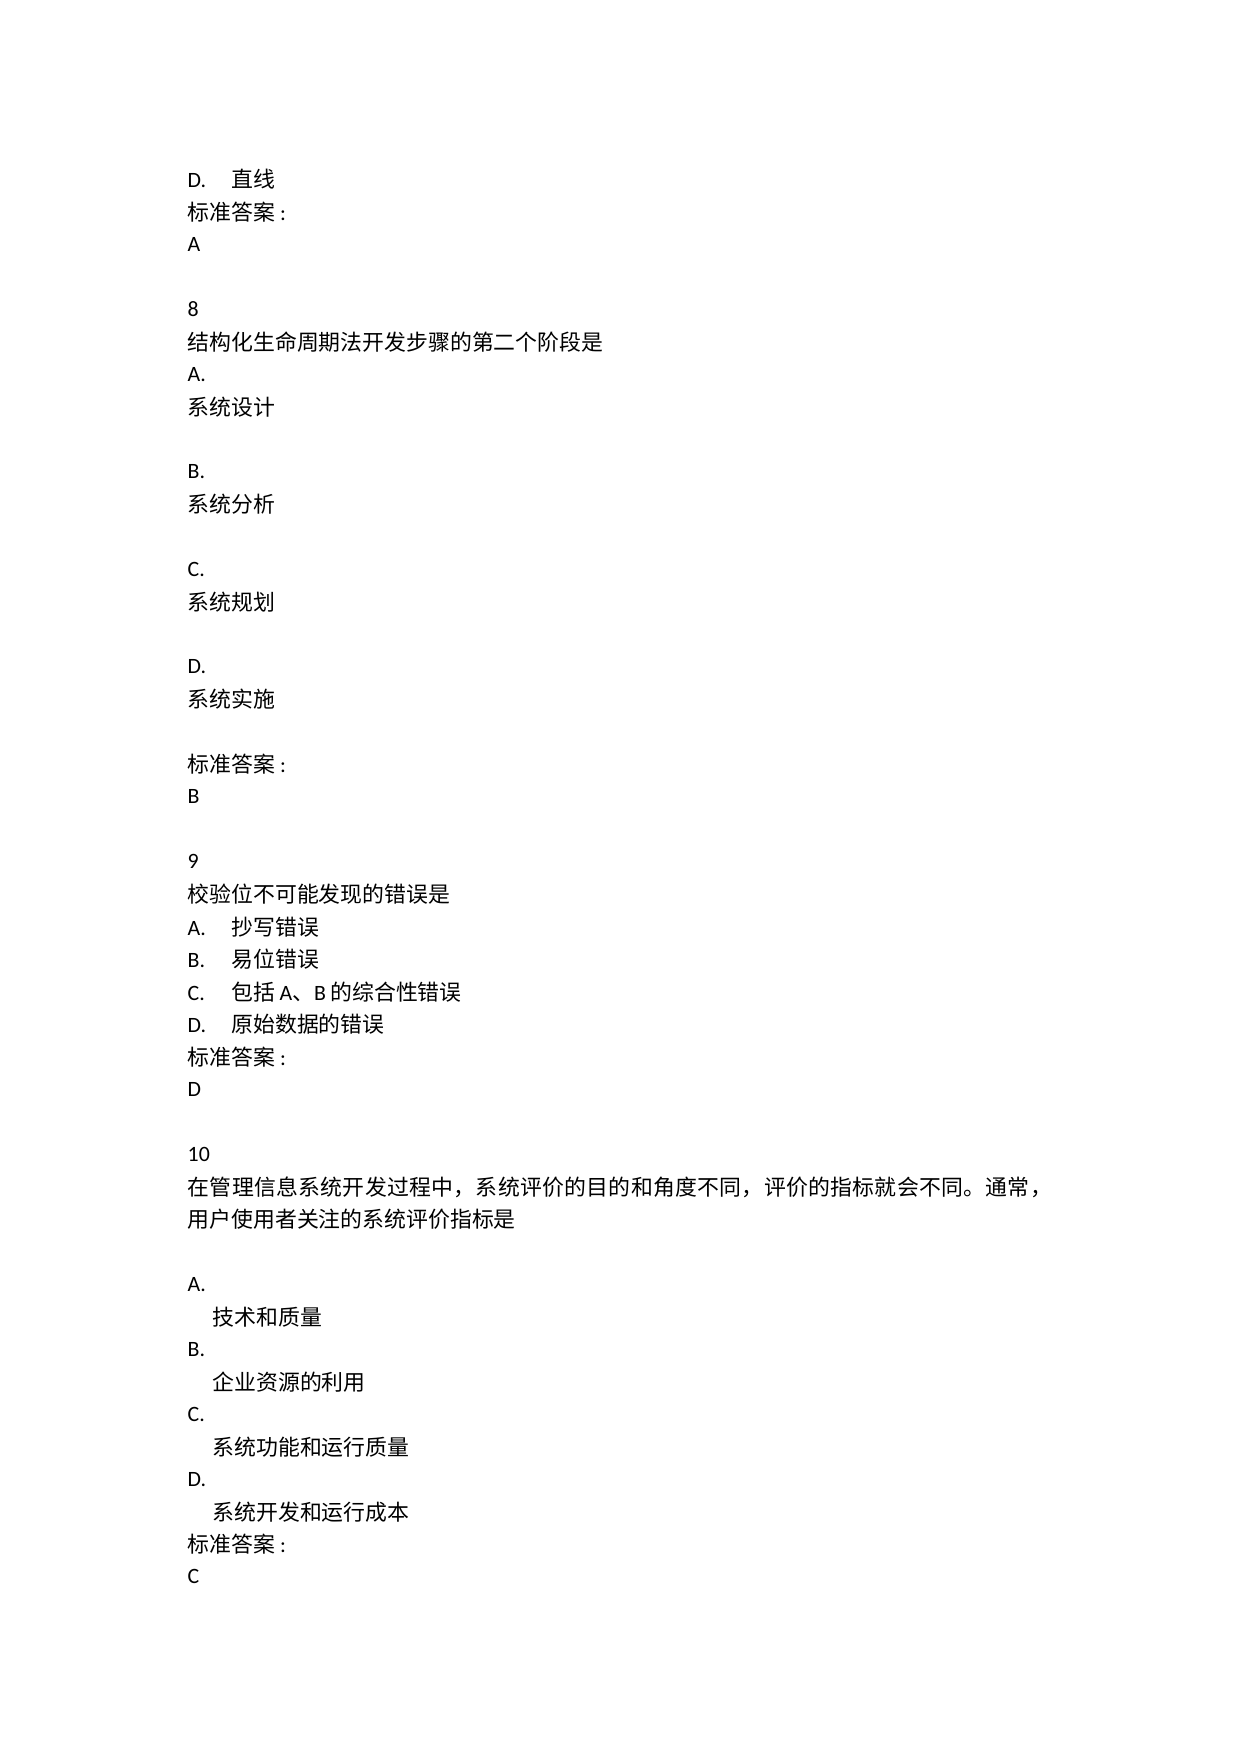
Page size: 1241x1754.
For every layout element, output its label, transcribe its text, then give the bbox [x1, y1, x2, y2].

text 标准答案 : [187, 1527, 1053, 1559]
text C. 包括A、B的综合性错误 [187, 974, 1053, 1007]
text 标准答案 : [187, 194, 1053, 227]
text B. [187, 1332, 1053, 1364]
text 9 [187, 844, 1053, 877]
text D. [187, 1462, 1053, 1494]
text 系统设计 [187, 389, 1053, 422]
text C [187, 1559, 1053, 1592]
text 标准答案 : [187, 747, 1053, 779]
text 结构化生命周期法开发步骤的第二个阶段是 [187, 324, 1053, 357]
text 技术和质量 [187, 1299, 1053, 1332]
text 系统规划 [187, 584, 1053, 617]
text A. [187, 357, 1053, 389]
text A. [187, 1267, 1053, 1299]
text C. [187, 1397, 1053, 1429]
text 系统分析 [187, 487, 1053, 519]
text B [187, 779, 1053, 812]
text 校验位不可能发现的错误是 [187, 877, 1053, 909]
text D. [187, 649, 1053, 682]
text B. [187, 454, 1053, 487]
text 系统开发和运行成本 [187, 1494, 1053, 1527]
text D. 直线 [187, 162, 1053, 194]
text 10 [187, 1137, 1053, 1169]
text 企业资源的利用 [187, 1364, 1053, 1397]
text 系统实施 [187, 682, 1053, 714]
text A. 抄写错误 [187, 909, 1053, 942]
text 在管理信息系统开发过程中，系统评价的目的和角度不同，评价的指标就会不同。通常，用户使用者关注的系统评价指标是 [187, 1169, 1053, 1234]
text D. 原始数据的错误 [187, 1007, 1053, 1039]
text C. [187, 552, 1053, 584]
text 8 [187, 292, 1053, 324]
text A [187, 227, 1053, 259]
text 系统功能和运行质量 [187, 1429, 1053, 1462]
text D [187, 1072, 1053, 1104]
text 标准答案 : [187, 1039, 1053, 1072]
text B. 易位错误 [187, 942, 1053, 974]
